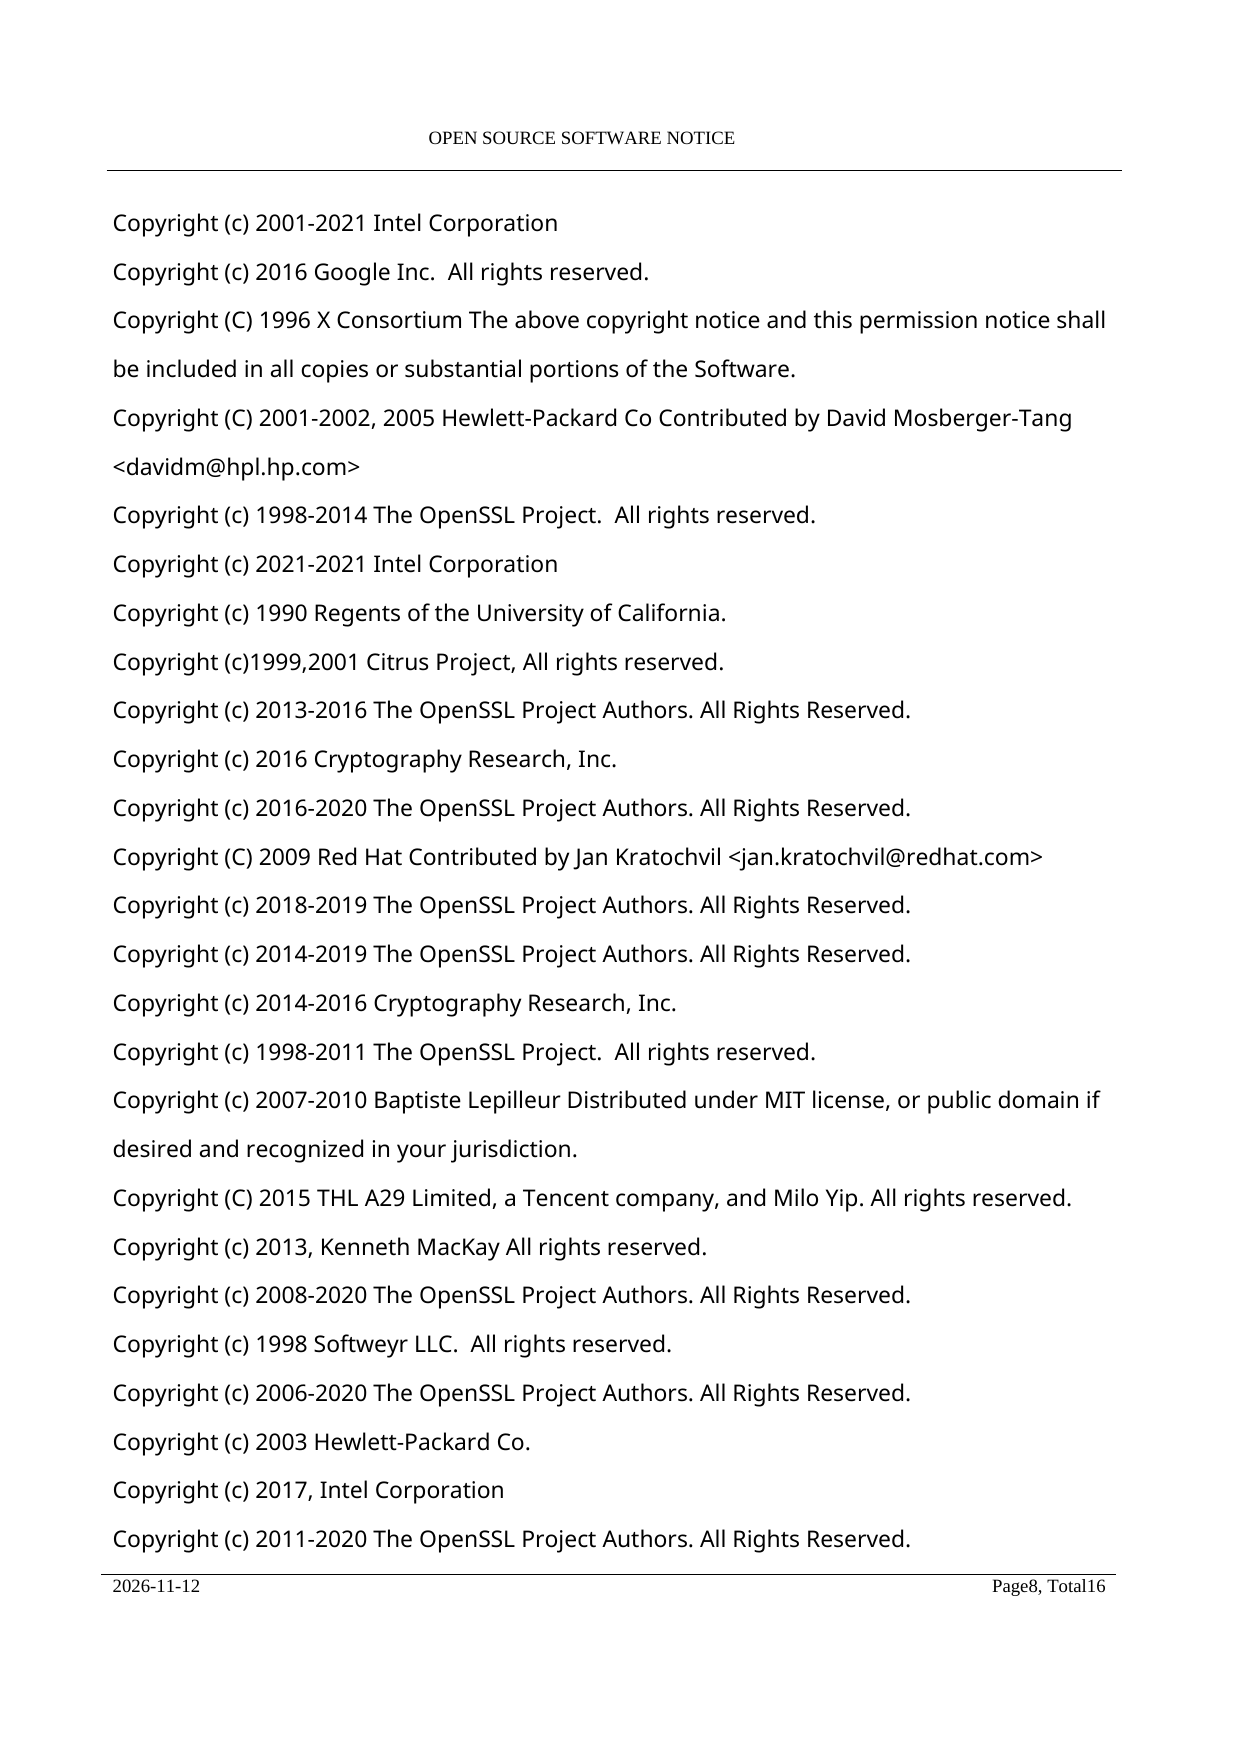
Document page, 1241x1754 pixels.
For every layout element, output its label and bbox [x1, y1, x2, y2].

text [112, 206, 1128, 1555]
